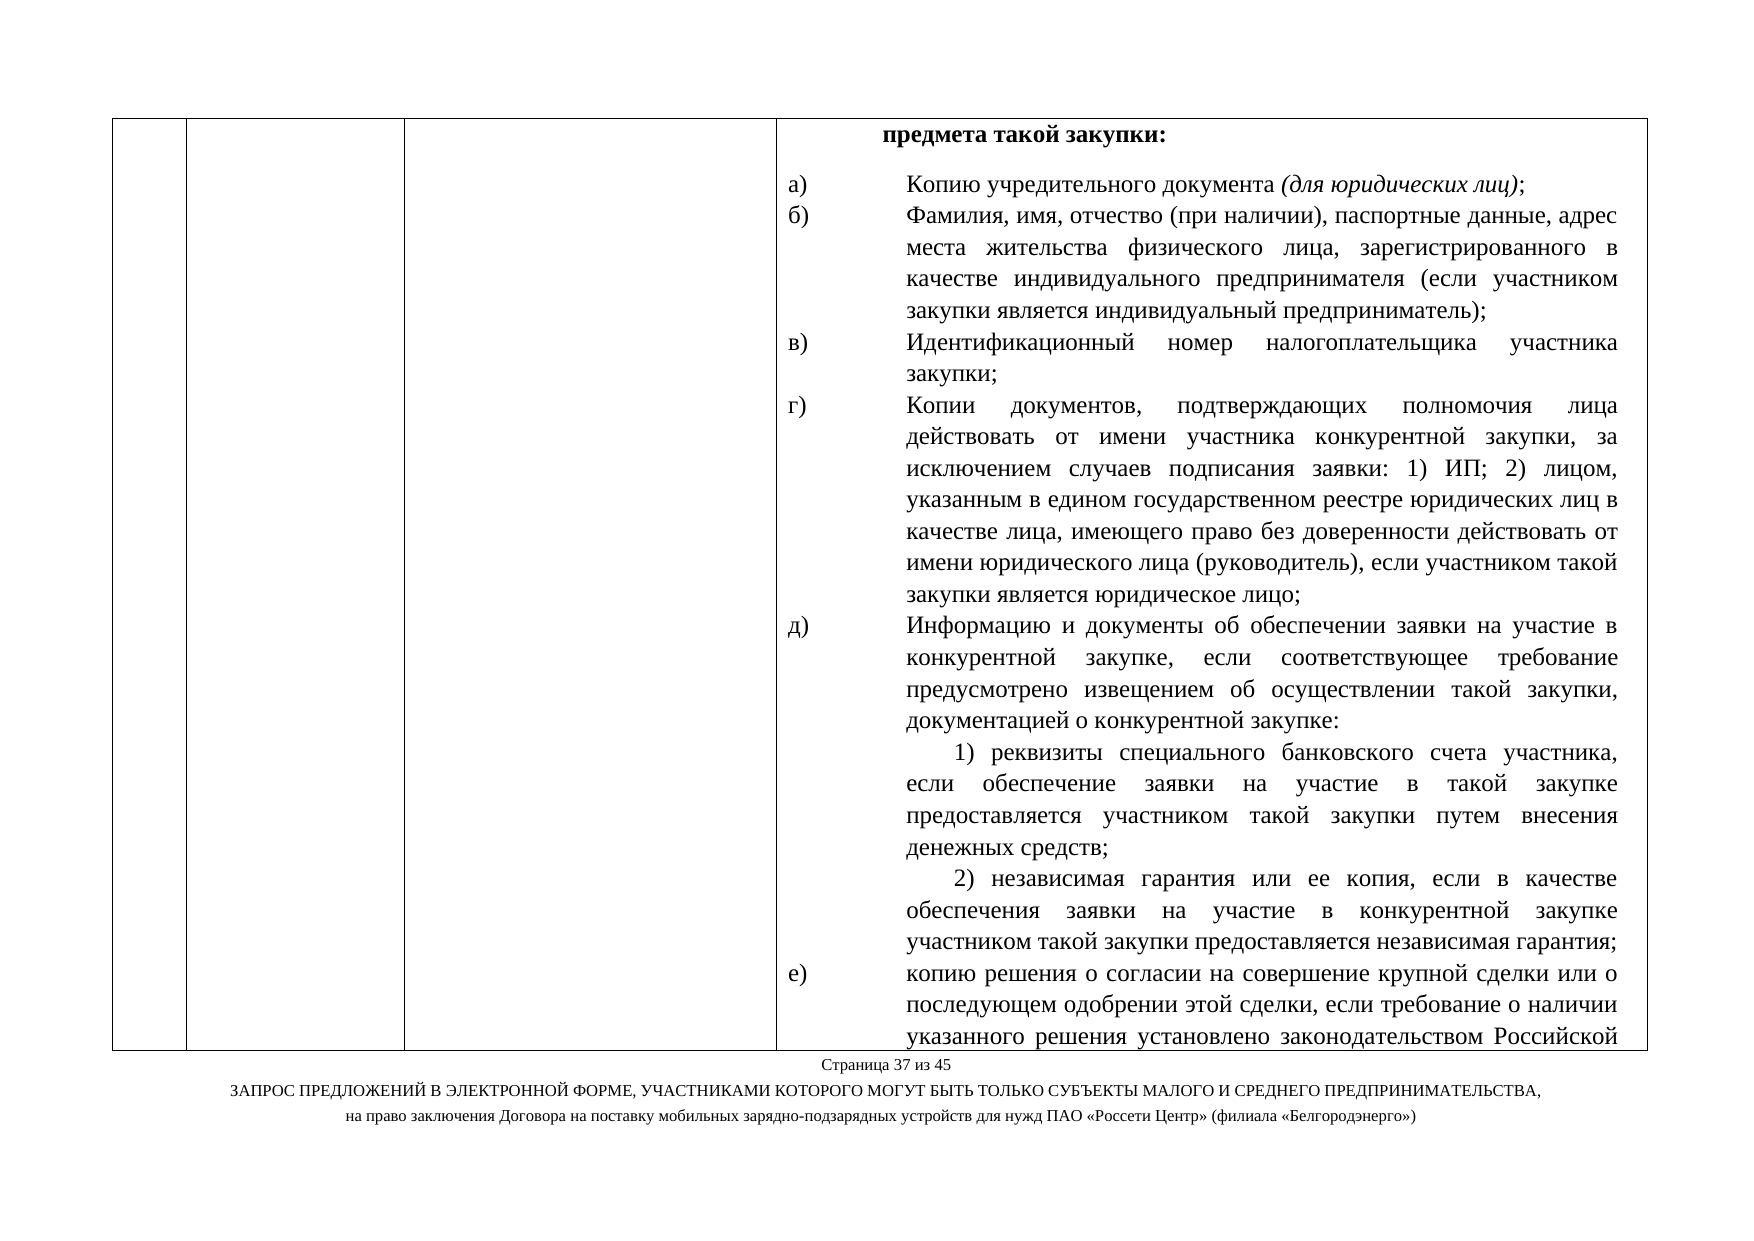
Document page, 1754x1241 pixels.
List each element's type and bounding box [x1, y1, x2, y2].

table_cell [405, 119, 776, 1050]
table_cell [113, 119, 186, 1050]
table_cell [187, 119, 404, 1050]
table_cell [777, 119, 1647, 1050]
